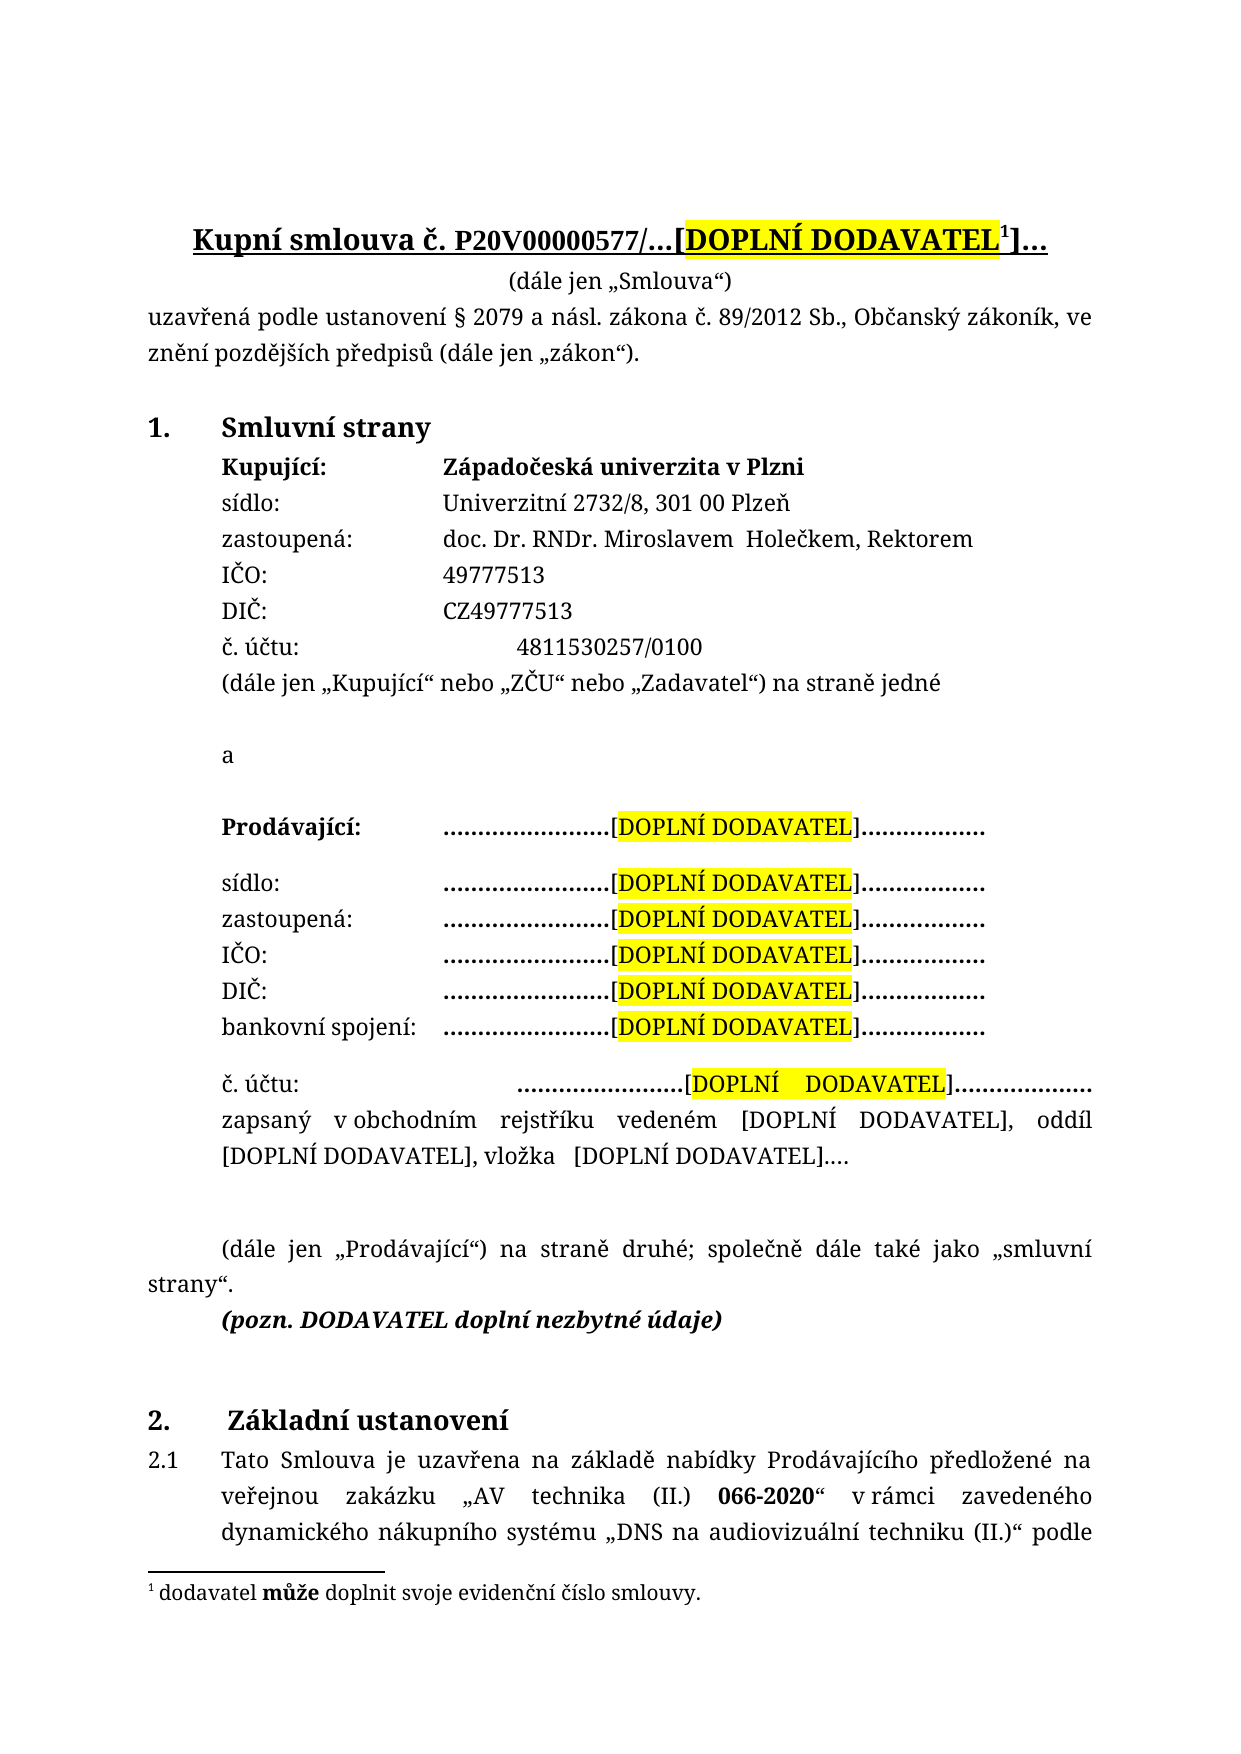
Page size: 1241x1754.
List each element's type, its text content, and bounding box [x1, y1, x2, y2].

text DIČ: ……………………[DOPLNÍ DODAVATEL]……………… [852, 975, 1093, 1006]
text IČO: ……………………[DOPLNÍ DODAVATEL]……………… [221, 939, 618, 971]
text a [221, 739, 1093, 770]
text Kupní smlouva č. P20V00000577/...[DOPLNÍ DODAVATEL]… [148, 219, 1093, 259]
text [148, 1444, 1093, 1547]
text 2. Základní ustanovení [148, 1401, 1093, 1438]
text č. účtu: ……………………[DOPLNÍ DODAVATEL]……………..… zapsaný v obchodním rejstříku vedeném [DOPLNÍ DODAVATEL], oddíl [DOPLNÍ DODAVATEL], vložka [DOPLNÍ DODAVATEL].… [221, 1068, 1093, 1171]
text (dále jen „Kupující“ nebo „ZČU“ nebo „Zadavatel“) na straně jedné [221, 667, 1093, 698]
text sídlo: ……………………[DOPLNÍ DODAVATEL]……………… [221, 867, 1093, 899]
text (dále jen „Prodávající“) na straně druhé; společně dále také jako „smluvní strany“. [148, 1232, 1093, 1300]
text bankovní spojení: ……………………[DOPLNÍ DODAVATEL]……………… [852, 1011, 1093, 1042]
text DIČ: ……………………[DOPLNÍ DODAVATEL]……………… [221, 975, 618, 1006]
text zastoupená: ……………………[DOPLNÍ DODAVATEL]……………… [221, 903, 618, 934]
text sídlo: Univerzitní 2732/8, 301 00 Plzeň [221, 487, 1093, 518]
text zastoupená: ……………………[DOPLNÍ DODAVATEL]……………… [852, 903, 1093, 934]
text (dále jen „Smlouva“) [148, 265, 1093, 296]
text uzavřená podle ustanovení § 2079 a násl. zákona č. 89/2012 Sb., Občanský zákoník, ve znění pozdějších předpisů (dále jen „zákon“). [148, 301, 1093, 368]
text zastoupená: doc. Dr. RNDr. Miroslavem Holečkem, Rektorem [221, 523, 1093, 554]
text bankovní spojení: ……………………[DOPLNÍ DODAVATEL]……………… [148, 1011, 618, 1042]
text DIČ: CZ49777513 [221, 595, 1093, 626]
text Prodávající: ……………………[DOPLNÍ DODAVATEL]……………… [852, 811, 1093, 842]
text Prodávající: ……………………[DOPLNÍ DODAVATEL]……………… [148, 811, 618, 842]
text (pozn. DODAVATEL doplní nezbytné údaje) [148, 1304, 1093, 1336]
text Kupující: Západočeská univerzita v Plzni [221, 451, 1093, 482]
text IČO: ……………………[DOPLNÍ DODAVATEL]……………… [852, 939, 1093, 971]
text 1. Smluvní strany [148, 409, 1093, 446]
text IČO: 49777513 [221, 559, 1093, 590]
text č. účtu: 4811530257/0100 [221, 631, 1093, 662]
